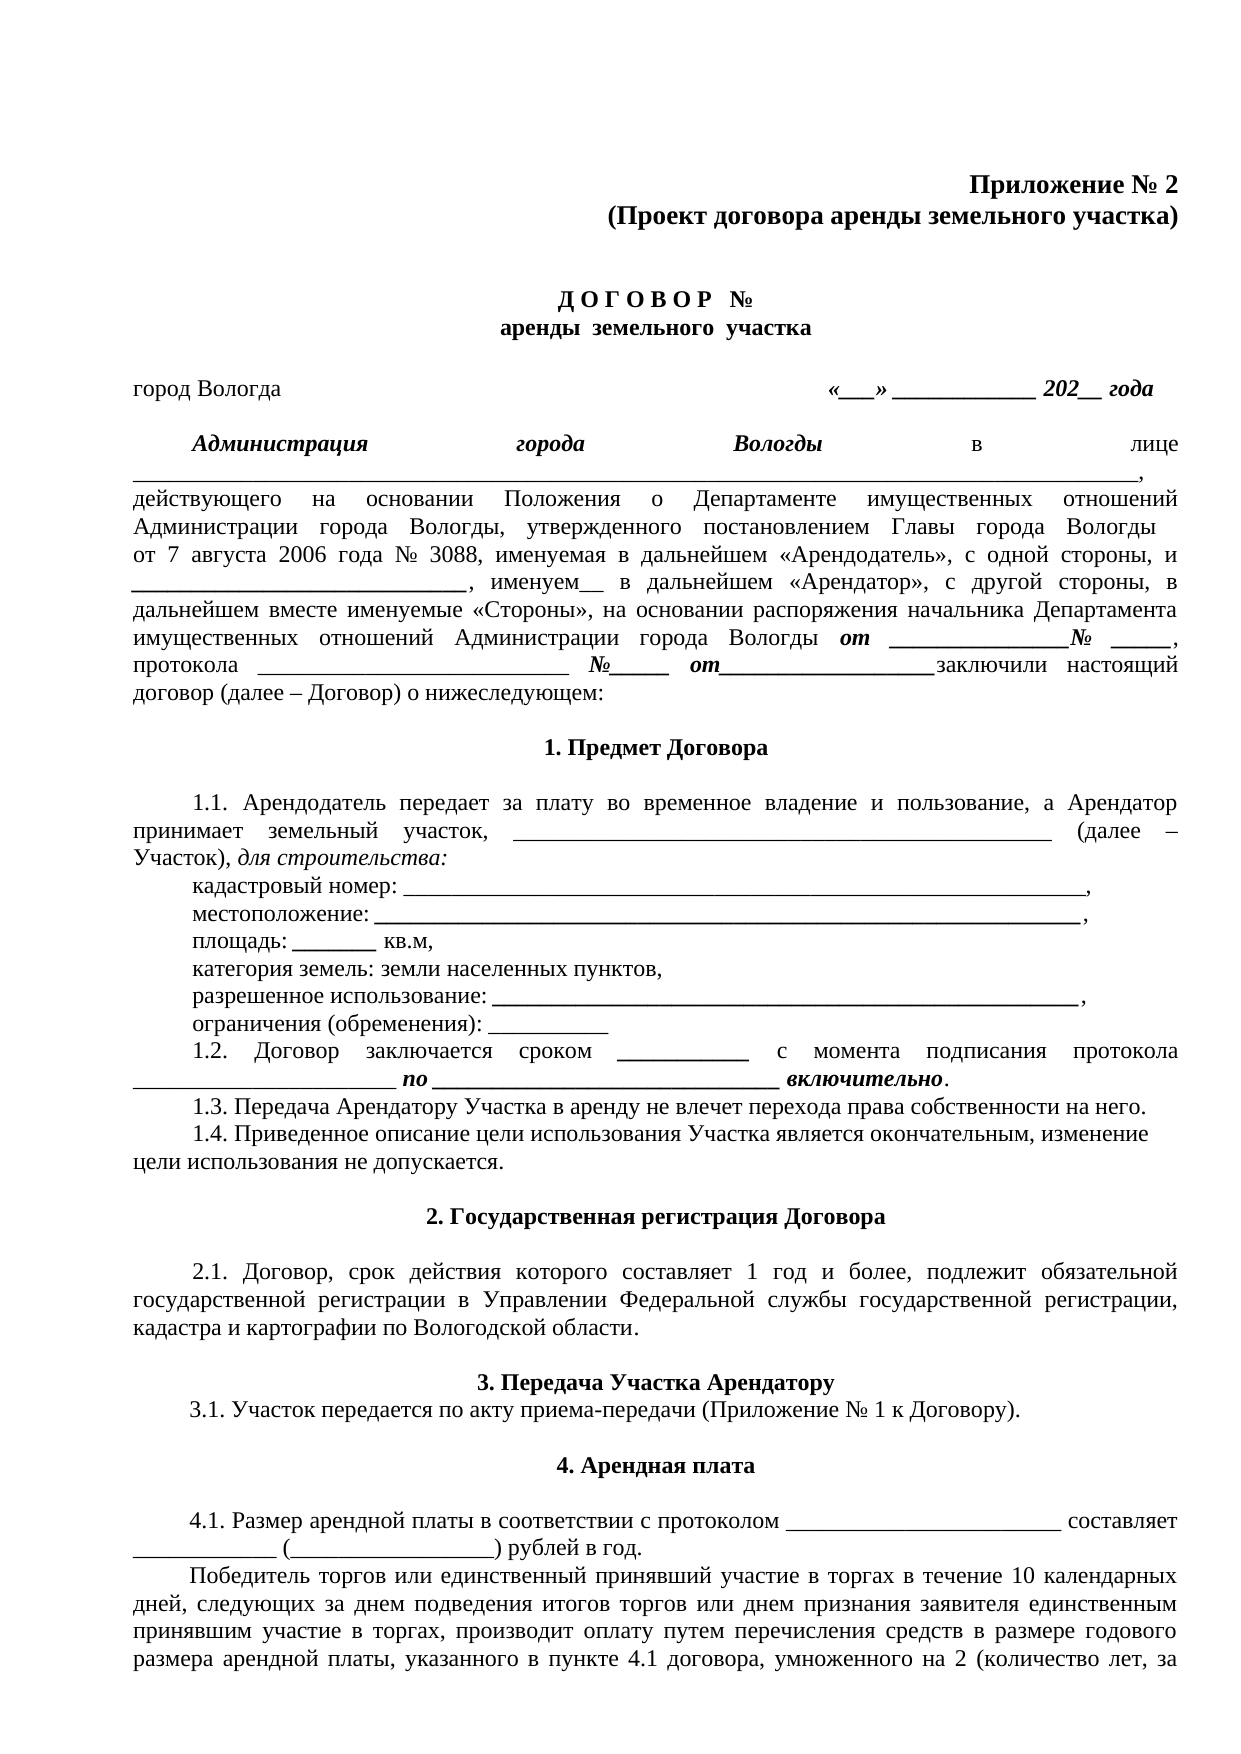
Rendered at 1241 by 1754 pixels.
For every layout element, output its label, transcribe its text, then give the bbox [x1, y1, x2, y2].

text (Проект договора аренды земельного участка) [133, 199, 1179, 230]
text 4.1. Размер арендной платы в соответствии с протоколом _______________________ составляет ____________ (_________________) рублей в год. [133, 1506, 1179, 1561]
text разрешенное использование: _________________________________________________, [133, 981, 1179, 1009]
text 1.2. Договор заключается сроком ___________ с момента подписания протокола ______________________ по _____________________________ включительно. [133, 1037, 1179, 1092]
table_header «___» ____________ 202__ года [691, 374, 1181, 402]
text 1. Предмет Договора [133, 733, 1179, 761]
title Д О Г О В О Р № [133, 285, 1179, 313]
text 2. Государственная регистрация Договора [133, 1202, 1179, 1230]
text 2.1. Договор, срок действия которого составляет 1 год и более, подлежит обязательной государственной регистрации в Управлении Федеральной службы государственной регистрации, кадастра и картографии по Вологодской области. [133, 1257, 1179, 1340]
text местоположение: ___________________________________________________________, [133, 898, 1179, 926]
text 3.1. Участок передается по акту приема-передачи (Приложение № 1 к Договору). [133, 1395, 1179, 1423]
text площадь: _______ кв.м, [133, 926, 1179, 954]
text 1.4. Приведенное описание цели использования Участка является окончательным, изменение цели использования не допускается. [133, 1119, 1179, 1174]
text 3. Передача Участка Арендатору [133, 1368, 1179, 1395]
table_header город Вологда [122, 374, 691, 402]
text 4. Арендная плата [133, 1451, 1179, 1478]
text ограничения (обременения): __________ [133, 1009, 1179, 1037]
text категория земель: земли населенных пунктов, [133, 954, 1179, 981]
text 1.3. Передача Арендатору Участка в аренду не влечет перехода права собственности на него. [133, 1092, 1179, 1119]
text кадастровый номер: _________________________________________________________, [133, 871, 1179, 898]
text Администрация города Вологды в лице ____________________________________________________________________________________, действующего на основании Положения о Департаменте имущественных отношений Администрации города Вологды, утвержденного постановлением Главы города Вологды от 7 августа 2006 года № 3088, именуемая в дальнейшем «Арендодатель», с одной стороны, и ____________________________, именуем__ в дальнейшем «Арендатор», с другой стороны, в дальнейшем вместе именуемые «Стороны», на основании распоряжения начальника Департамента имущественных отношений Администрации города Вологды от _______________№ _____, протокола __________________________ №_____ от__________________заключили настоящий договор (далее – Договор) о нижеследующем: [133, 429, 1179, 705]
text аренды земельного участка [133, 313, 1179, 341]
text Приложение № 2 [133, 168, 1179, 199]
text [133, 1561, 1179, 1671]
list Арендодатель передает за плату во временное владение и пользование, а Арендатор принимает земельный участок, _____________________________________________ (далее – Участок), для строительства: [133, 788, 1179, 871]
